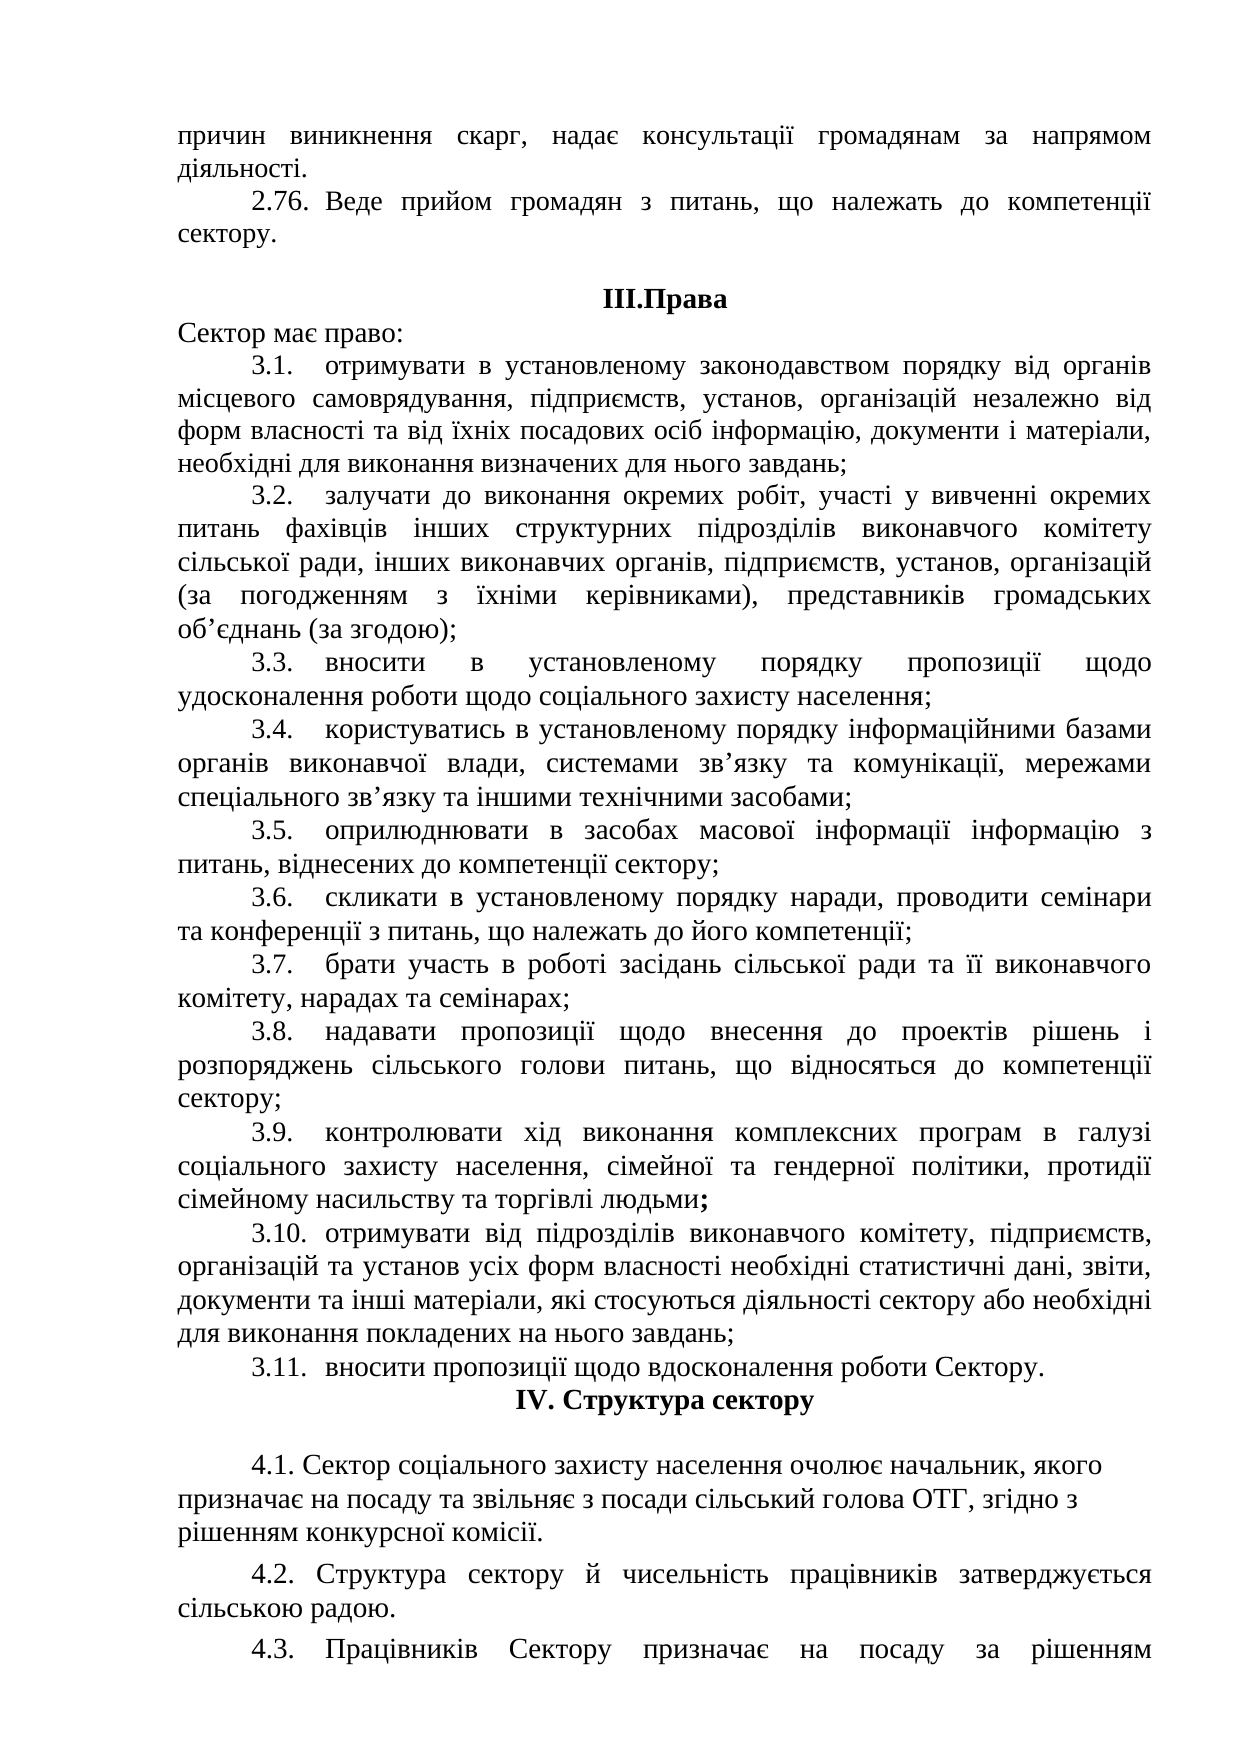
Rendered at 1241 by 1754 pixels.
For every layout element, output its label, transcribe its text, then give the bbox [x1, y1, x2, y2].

list вносити пропозиції щодо вдосконалення роботи Сектору. [177, 1349, 1152, 1382]
list отримувати в установленому законодавством порядку від органів місцевого самоврядування, підприємств, установ, організацій незалежно від форм власності та від їхніх посадових осіб інформацію, документи і матеріали, необхідні для виконання визначених для нього завдань; [177, 348, 1152, 478]
text 4.1. Сектор соціального захисту населення очолює начальник, якого призначає на посаду та звільняє з посади сільський голова ОТГ, згідно з рішенням конкурсної комісії. [177, 1447, 1152, 1548]
list брати участь в роботі засідань сільської ради та її виконавчого комітету, нарадах та семінарах; [177, 946, 1152, 1013]
list Веде прийом громадян з питань, що належать до компетенції сектору. [177, 183, 1152, 249]
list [177, 118, 1152, 183]
list вносити в установленому порядку пропозиції щодо удосконалення роботи щодо соціального захисту населення; [177, 644, 1152, 712]
text ІV. Структура сектору [177, 1382, 1152, 1416]
text 4.2. Структура сектору й чисельність працівників затверджується сільською радою. [177, 1556, 1152, 1623]
list оприлюднювати в засобах масової інформації інформацію з питань, віднесених до компетенції сектору; [177, 812, 1152, 879]
list користуватись в установленому порядку інформаційними базами органів виконавчої влади, системами зв’язку та комунікації, мережами спеціального зв’язку та іншими технічними засобами; [177, 712, 1152, 812]
list контролювати хід виконання комплексних програм в галузі соціального захисту населення, сімейної та гендерної політики, протидії сімейному насильству та торгівлі людьми; [177, 1114, 1152, 1215]
list скликати в установленому порядку наради, проводити семінари та конференції з питань, що належать до його компетенції; [177, 879, 1152, 946]
text Сектор має право: [177, 315, 1152, 348]
list залучати до виконання окремих робіт, участі у вивченні окремих питань фахівців інших структурних підрозділів виконавчого комітету сільської ради, інших виконавчих органів, підприємств, установ, організацій (за погодженням з їхніми керівниками), представників громадських об’єднань (за згодою); [177, 478, 1152, 644]
text ІІІ.Права [177, 281, 1152, 315]
list надавати пропозиції щодо внесення до проектів рішень і розпоряджень сільського голови питань, що відносяться до компетенції сектору; [177, 1013, 1152, 1114]
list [177, 1632, 1152, 1665]
list отримувати від підрозділів виконавчого комітету, підприємств, організацій та установ усіх форм власності необхідні статистичні дані, звіти, документи та інші матеріали, які стосуються діяльності сектору або необхідні для виконання покладених на нього завдань; [177, 1215, 1152, 1349]
